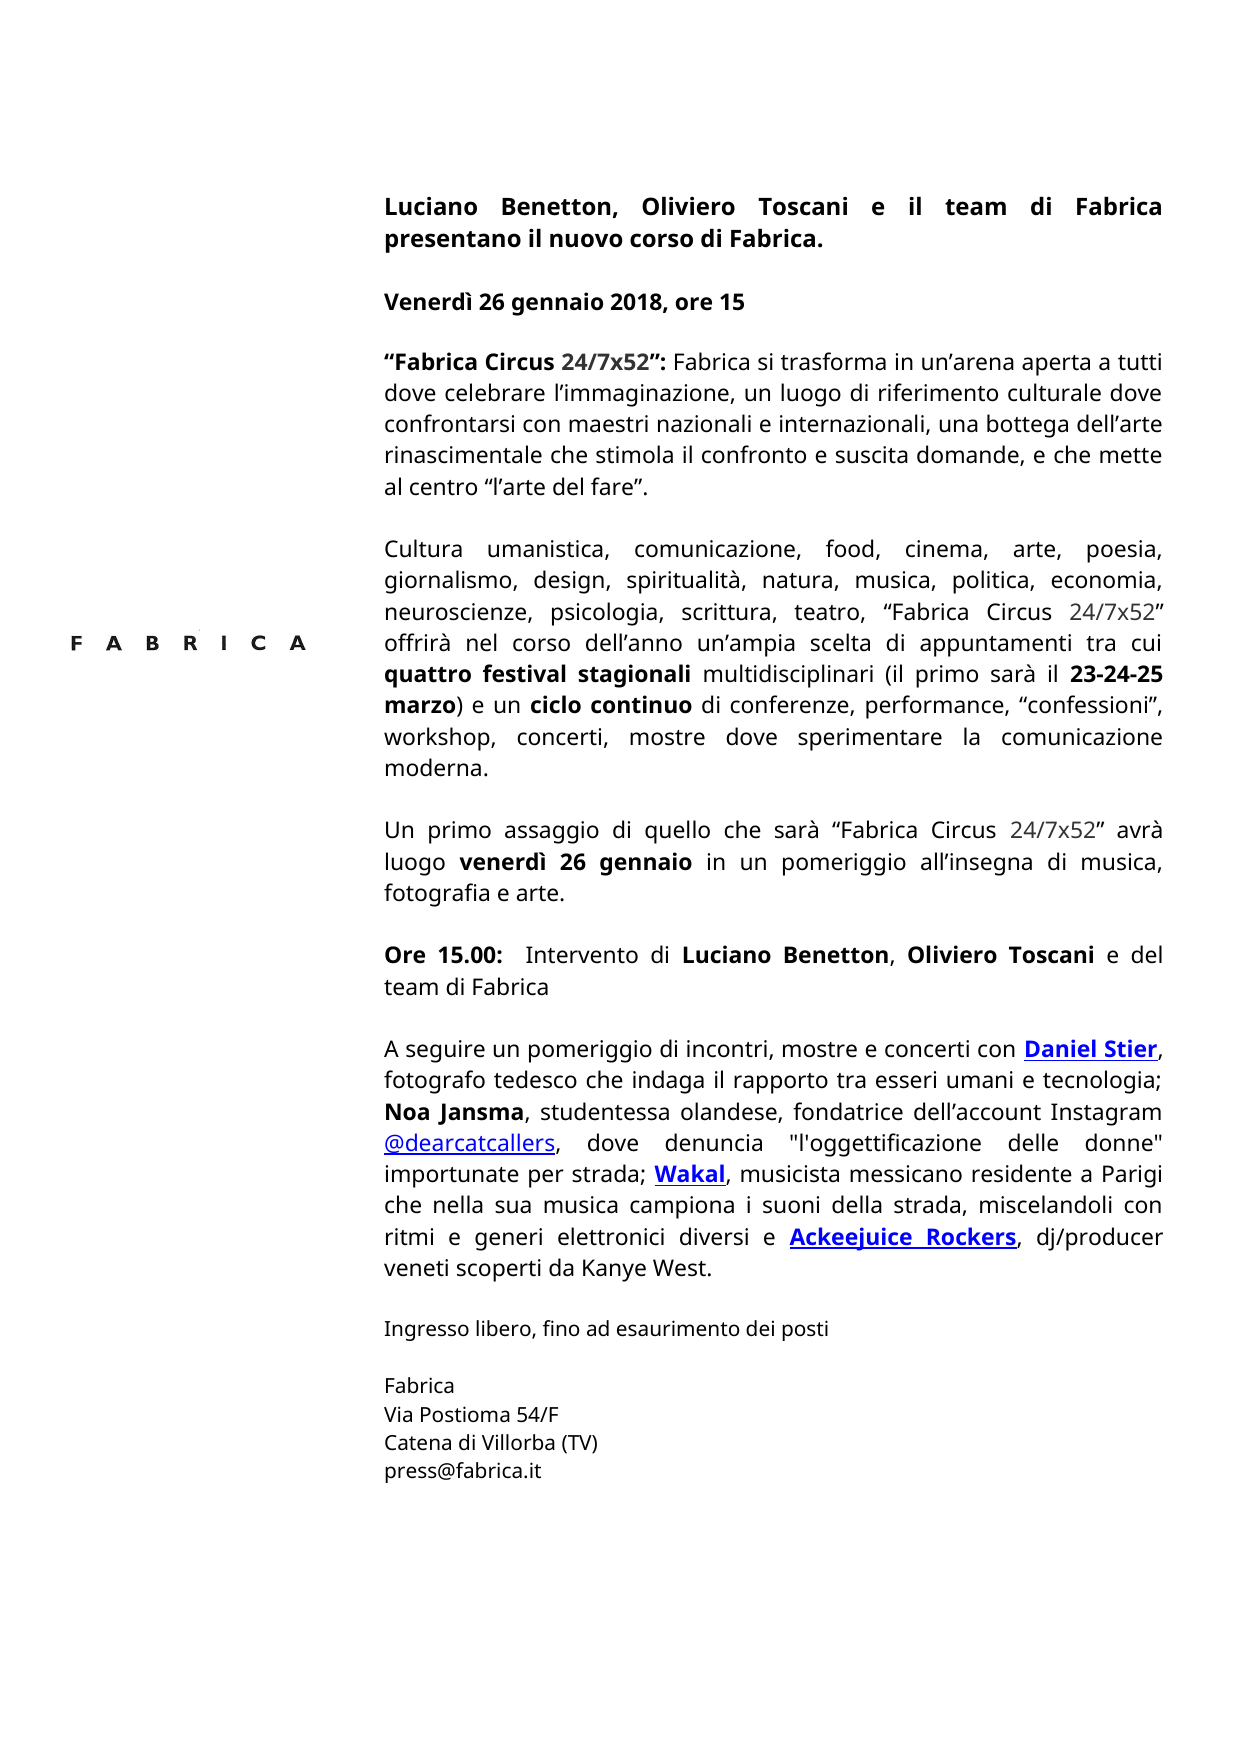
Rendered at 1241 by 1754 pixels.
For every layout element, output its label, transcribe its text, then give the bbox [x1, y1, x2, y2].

text Un primo assaggio di quello che sarà “Fabrica Circus 24/7x52” avrà luogo venerdì 26 gennaio in un pomeriggio all’insegna di musica, fotografia e arte. [384, 814, 1163, 908]
text A seguire un pomeriggio di incontri, mostre e concerti con Daniel Stier, fotografo tedesco che indaga il rapporto tra esseri umani e tecnologia; Noa Jansma, studentessa olandese, fondatrice dell’account Instagram @dearcatcallers, dove denuncia "l'oggettificazione delle donne" importunate per strada; Wakal, musicista messicano residente a Parigi che nella sua musica campiona i suoni della strada, miscelandoli con ritmi e generi elettronici diversi e Ackeejuice Rockers, dj/producer veneti scoperti da Kanye West. [384, 1158, 1163, 1283]
text “Fabrica Circus 24/7x52”: Fabrica si trasforma in un’arena aperta a tutti dove celebrare l’immaginazione, un luogo di riferimento culturale dove confrontarsi con maestri nazionali e internazionali, una bottega dell’arte rinascimentale che stimola il confronto e suscita domande, e che mette al centro “l’arte del fare”. [384, 346, 1163, 502]
text Venerdì 26 gennaio 2018, ore 15 [384, 286, 1163, 317]
text press@fabrica.it [384, 1457, 1163, 1485]
text Cultura umanistica, comunicazione, food, cinema, arte, poesia, giornalismo, design, spiritualità, natura, musica, politica, economia, neuroscienze, psicologia, scrittura, teatro, “Fabrica Circus 24/7x52” offrirà nel corso dell’anno un’ampia scelta di appuntamenti tra cui quattro festival stagionali multidisciplinari (il primo sarà il 23-24-25 marzo) e un ciclo continuo di conferenze, performance, “confessioni”, workshop, concerti, mostre dove sperimentare la comunicazione moderna. [384, 533, 1163, 783]
text Ore 15.00: Intervento di Luciano Benetton, Oliviero Toscani e del team di Fabrica [384, 939, 1163, 1002]
text Catena di Villorba (TV) [384, 1428, 1163, 1457]
picture [71, 629, 306, 651]
text Ingresso libero, fino ad esaurimento dei posti [384, 1314, 1163, 1343]
text Luciano Benetton, Oliviero Toscani e il team di Fabrica presentano il nuovo corso di Fabrica. [384, 189, 1163, 255]
text Via Postioma 54/F [384, 1400, 1163, 1428]
text A seguire un pomeriggio di incontri, mostre e concerti con Daniel Stier, fotografo tedesco che indaga il rapporto tra esseri umani e tecnologia; Noa Jansma, studentessa olandese, fondatrice dell’account Instagram @dearcatcallers, dove denuncia "l'oggettificazione delle donne" importunate per strada; Wakal, musicista messicano residente a Parigi che nella sua musica campiona i suoni della strada, miscelandoli con ritmi e generi elettronici diversi e Ackeejuice Rockers, dj/producer veneti scoperti da Kanye West. [384, 1033, 1163, 1096]
text Fabrica [384, 1371, 1163, 1400]
